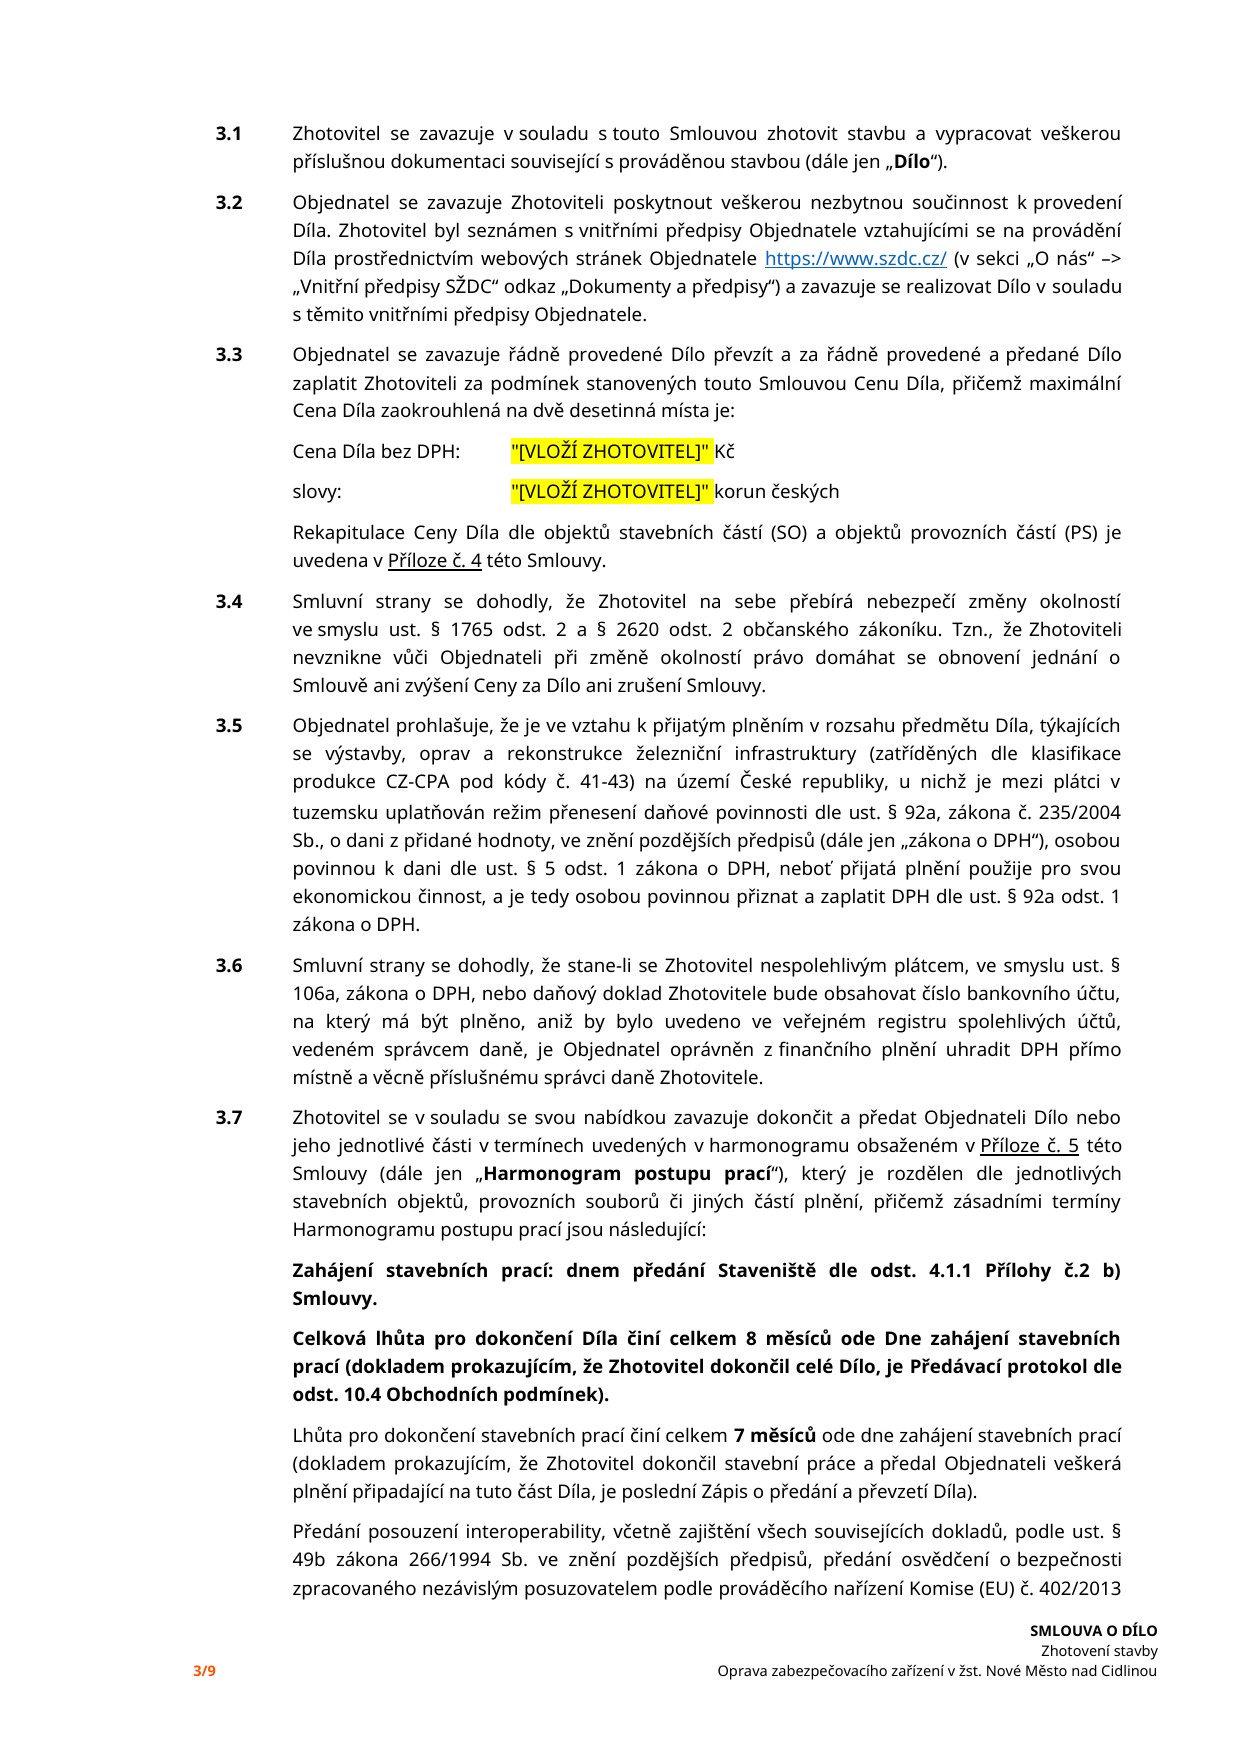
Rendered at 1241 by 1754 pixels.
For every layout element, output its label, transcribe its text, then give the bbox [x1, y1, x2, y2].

text Rekapitulace Ceny Díla dle objektů stavebních částí (SO) a objektů provozních částí (PS) je uvedena v Příloze č. 4 této Smlouvy. [292, 519, 1122, 573]
text Objednatel prohlašuje, že je ve vztahu k přijatým plněním v rozsahu předmětu Díla, týkajících se výstavby, oprav a rekonstrukce železniční infrastruktury (zatříděných dle klasifikace produkce CZ-CPA pod kódy č. 41-43) na území České republiky, u nichž je mezi plátci v tuzemsku uplatňován režim přenesení daňové povinnosti dle ust. § 92a, zákona č. 235/2004 Sb., o dani z přidané hodnoty, ve znění pozdějších předpisů (dále jen „zákona o DPH“), osobou povinnou k dani dle ust. § 5 odst. 1 zákona o DPH, neboť přijatá plnění použije pro svou ekonomickou činnost, a je tedy osobou povinnou přiznat a zaplatit DPH dle ust. § 92a odst. 1 zákona o DPH. [216, 712, 1122, 937]
text Objednatel se zavazuje Zhotoviteli poskytnout veškerou nezbytnou součinnost k provedení Díla. Zhotovitel byl seznámen s vnitřními předpisy Objednatele vztahujícími se na provádění Díla prostřednictvím webových stránek Objednatele https://www.szdc.cz/ (v sekci „O nás“ –> „Vnitřní předpisy SŽDC“ odkaz „Dokumenty a předpisy“) a zavazuje se realizovat Dílo v souladu s těmito vnitřními předpisy Objednatele. [216, 189, 1122, 327]
text Objednatel se zavazuje řádně provedené Dílo převzít a za řádně provedené a předané Dílo zaplatit Zhotoviteli za podmínek stanovených touto Smlouvou Cenu Díla, přičemž maximální Cena Díla zaokrouhlená na dvě desetinná místa je: [216, 342, 1122, 423]
text Zhotovitel se v souladu se svou nabídkou zavazuje dokončit a předat Objednateli Dílo nebo jeho jednotlivé části v termínech uvedených v harmonogramu obsaženém v Příloze č. 5 této Smlouvy (dále jen „Harmonogram postupu prací“), který je rozdělen dle jednotlivých stavebních objektů, provozních souborů či jiných částí plnění, přičemž zásadními termíny Harmonogramu postupu prací jsou následující: [216, 1104, 1122, 1242]
text slovy: korun českých [292, 479, 511, 504]
text Smluvní strany se dohodly, že stane-li se Zhotovitel nespolehlivým plátcem, ve smyslu ust. § 106a, zákona o DPH, nebo daňový doklad Zhotovitele bude obsahovat číslo bankovního účtu, na který má být plněno, aniž by bylo uvedeno ve veřejném registru spolehlivých účtů, vedeném správcem daně, je Objednatel oprávněn z finančního plnění uhradit DPH přímo místně a věcně příslušnému správci daně Zhotovitele. [216, 952, 1122, 1089]
text Lhůta pro dokončení stavebních prací činí celkem 7 měsíců ode dne zahájení stavebních prací (dokladem prokazujícím, že Zhotovitel dokončil stavební práce a předal Objednateli veškerá plnění připadající na tuto část Díla, je poslední Zápis o předání a převzetí Díla). [292, 1422, 1122, 1504]
text Smluvní strany se dohodly, že Zhotovitel na sebe přebírá nebezpečí změny okolností ve smyslu ust. § 1765 odst. 2 a § 2620 odst. 2 občanského zákoníku. Tzn., že Zhotoviteli nevznikne vůči Objednateli při změně okolností právo domáhat se obnovení jednání o Smlouvě ani zvýšení Ceny za Dílo ani zrušení Smlouvy. [216, 588, 1122, 697]
text Zhotovitel se zavazuje v souladu s touto Smlouvou zhotovit stavbu a vypracovat veškerou příslušnou dokumentaci související s prováděnou stavbou (dále jen „Dílo“). [216, 121, 1122, 174]
text Zahájení stavebních prací: dnem předání Staveniště dle odst. 4.1.1 Přílohy č.2 b) Smlouvy. [292, 1257, 1122, 1311]
text slovy: korun českých [714, 479, 1122, 504]
text Cena Díla bez DPH: Kč [714, 438, 1122, 464]
text Cena Díla bez DPH: Kč [292, 438, 511, 464]
text Celková lhůta pro dokončení Díla činí celkem 8 měsíců ode Dne zahájení stavebních prací (dokladem prokazujícím, že Zhotovitel dokončil celé Dílo, je Předávací protokol dle odst. 10.4 Obchodních podmínek). [292, 1326, 1122, 1407]
